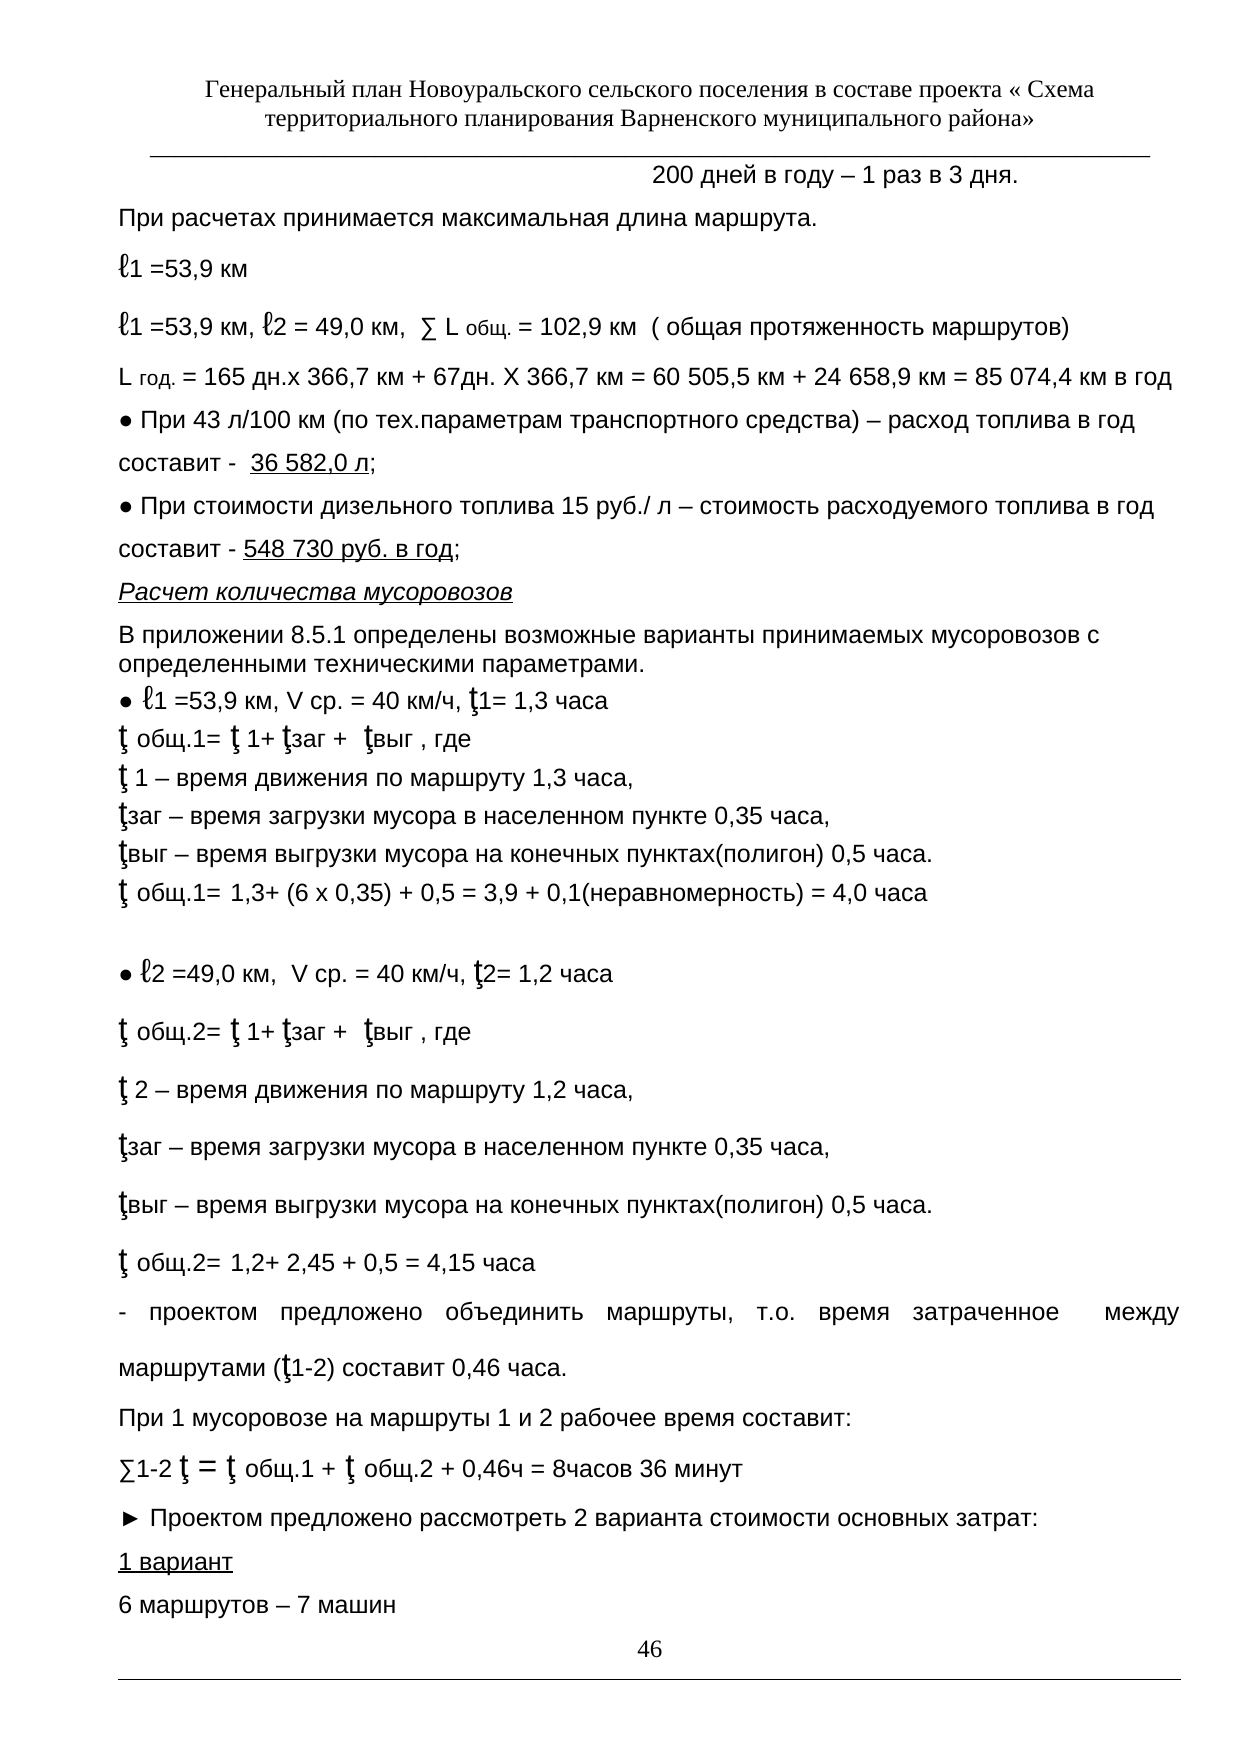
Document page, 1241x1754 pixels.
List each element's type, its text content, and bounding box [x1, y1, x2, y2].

text ţзаг – время загрузки мусора в населенном пункте 0,35 часа, [118, 793, 1181, 832]
text ℓ1 =53,9 км, ℓ2 = 49,0 км, ∑ L общ. = 102,9 км ( общая протяженность маршрутов) [118, 304, 1181, 342]
text 200 дней в году – 1 раз в 3 дня. [118, 160, 1181, 189]
text ţ общ.2= ţ 1+ ţзаг + ţвыг , где [118, 1009, 1181, 1048]
text При расчетах принимается максимальная длина маршрута. [118, 203, 1181, 232]
text ● При стоимости дизельного топлива 15 руб./ л – стоимость расходуемого топлива в год составит - 548 730 руб. в год; [118, 491, 1181, 563]
text 1 вариант [118, 1547, 1181, 1575]
text ţ общ.1= ţ 1+ ţзаг + ţвыг , где [118, 716, 1181, 755]
text 6 маршрутов – 7 машин [118, 1590, 1181, 1618]
text ţ общ.2= 1,2+ 2,45 + 0,5 = 4,15 часа [118, 1239, 1181, 1278]
text ℓ1 =53,9 км [118, 246, 1181, 285]
text ţ 1 – время движения по маршруту 1,3 часа, [118, 755, 1181, 793]
text ţ 2 – время движения по маршруту 1,2 часа, [118, 1067, 1181, 1105]
text L год. = 165 дн.х + 67дн. Х = + = в год [118, 362, 1181, 390]
text ţзаг – время загрузки мусора в населенном пункте 0,35 часа, [118, 1124, 1181, 1163]
text ∑1-2 ţ = ţ общ.1 + ţ общ.2 + 0,46ч = 8часов 36 минут [118, 1446, 1181, 1484]
text При 1 мусоровозе на маршруты 1 и 2 рабочее время составит: [118, 1403, 1181, 1431]
text ● ℓ2 =49,0 км, V ср. = , ţ2= 1,2 часа [118, 952, 1181, 990]
text ţ общ.1= 1,3+ (6 х 0,35) + 0,5 = 3,9 + 0,1(неравномерность) = 4,0 часа [118, 870, 1181, 908]
text - проектом предложено объединить маршруты, т.о. время затраченное между маршрутами (ţ1-2) составит 0,46 часа. [118, 1297, 1181, 1383]
text ţвыг – время выгрузки мусора на конечных пунктах(полигон) 0,5 часа. [118, 1182, 1181, 1220]
text ● При 43 л/100 км (по тех.параметрам транспортного средства) – расход топлива в год составит - ; [118, 405, 1181, 477]
text Расчет количества мусоровозов [118, 577, 1181, 606]
text ţвыг – время выгрузки мусора на конечных пунктах(полигон) 0,5 часа. [118, 832, 1181, 870]
text ● ℓ1 =53,9 км, V ср. = , ţ1= 1,3 часа [118, 678, 1181, 716]
text В приложении 8.5.1 определены возможные варианты принимаемых мусоровозов с определенными техническими параметрами. [118, 620, 1181, 678]
text ► Проектом предложено рассмотреть 2 варианта стоимости основных затрат: [118, 1503, 1181, 1532]
